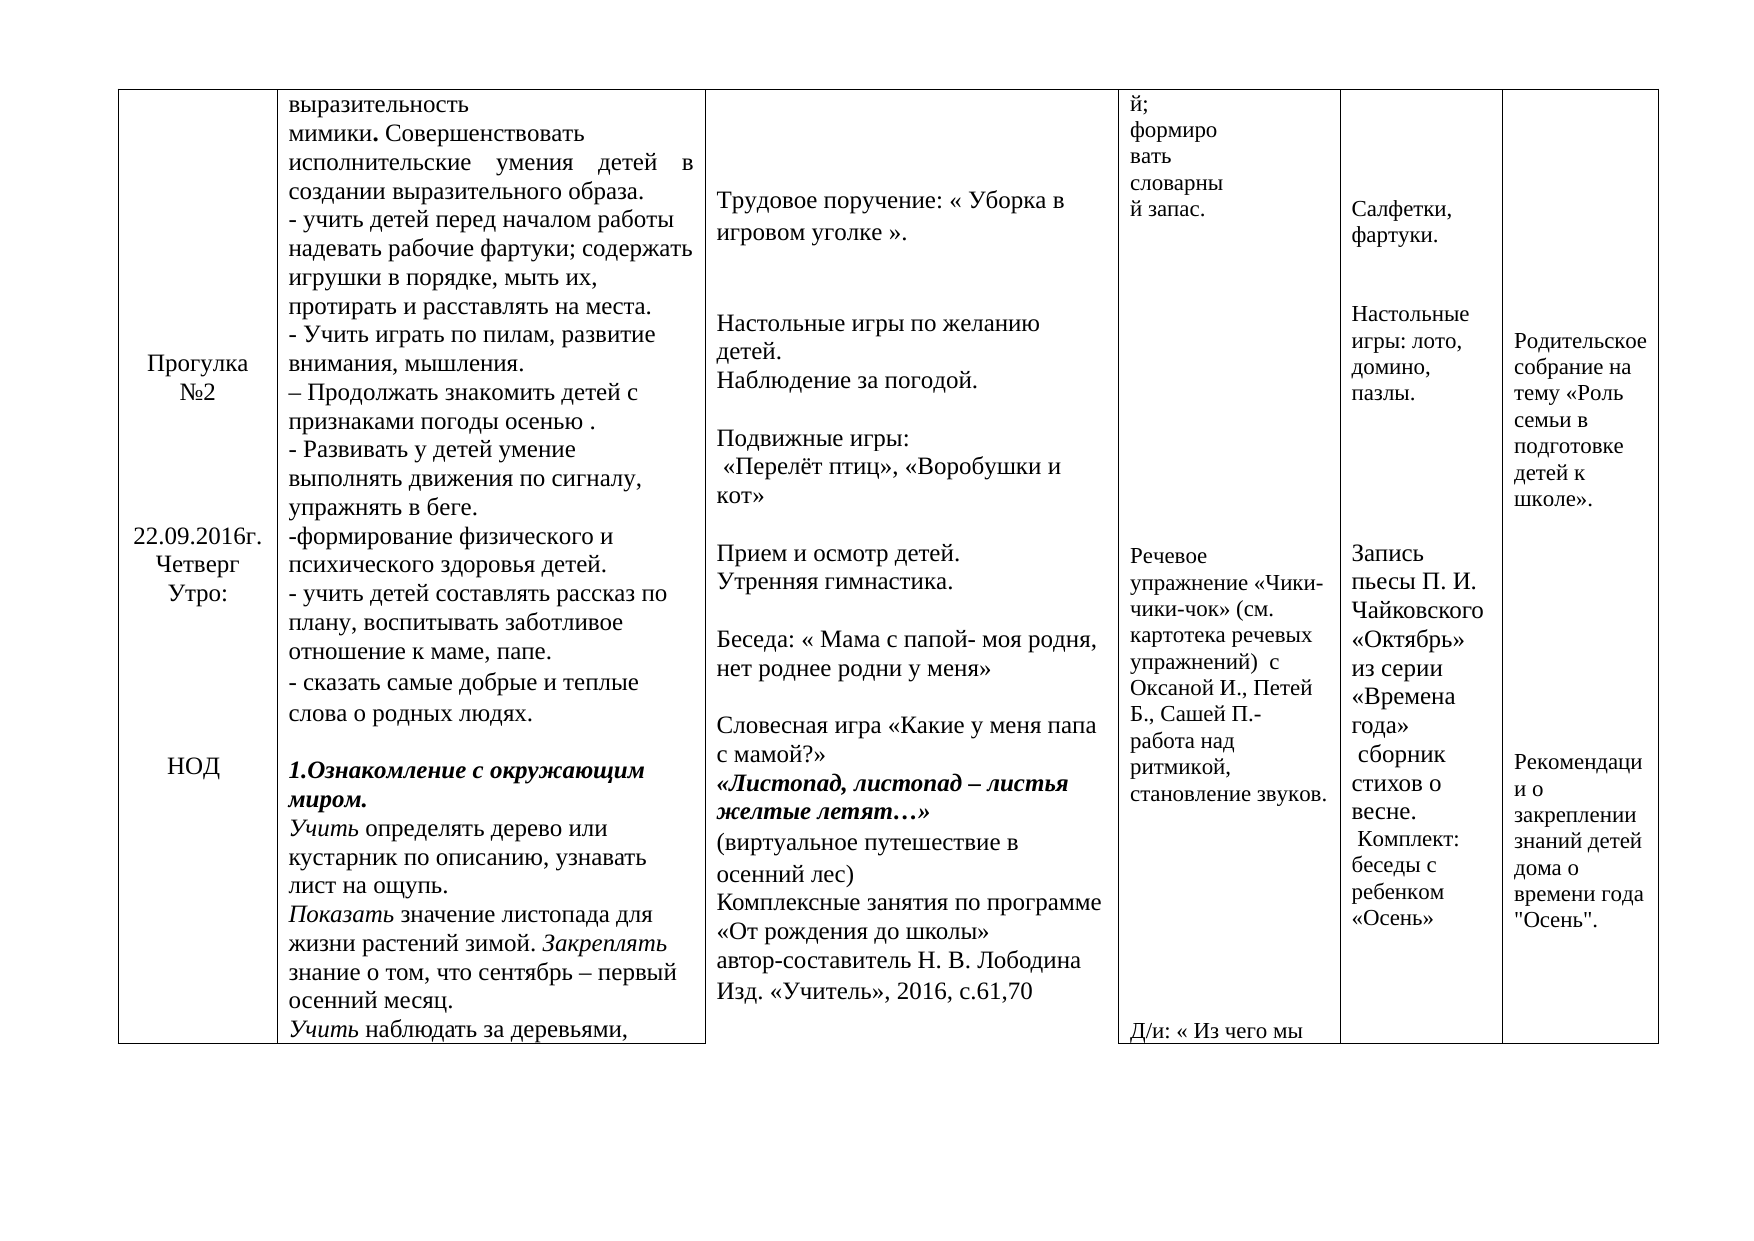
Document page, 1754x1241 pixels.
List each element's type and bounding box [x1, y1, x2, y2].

table_cell [706, 90, 1118, 1043]
table_cell [119, 90, 277, 1043]
table_cell [1119, 90, 1340, 1043]
table_cell [1503, 90, 1658, 1043]
table_cell [1341, 90, 1502, 1043]
table_cell [278, 90, 705, 1043]
